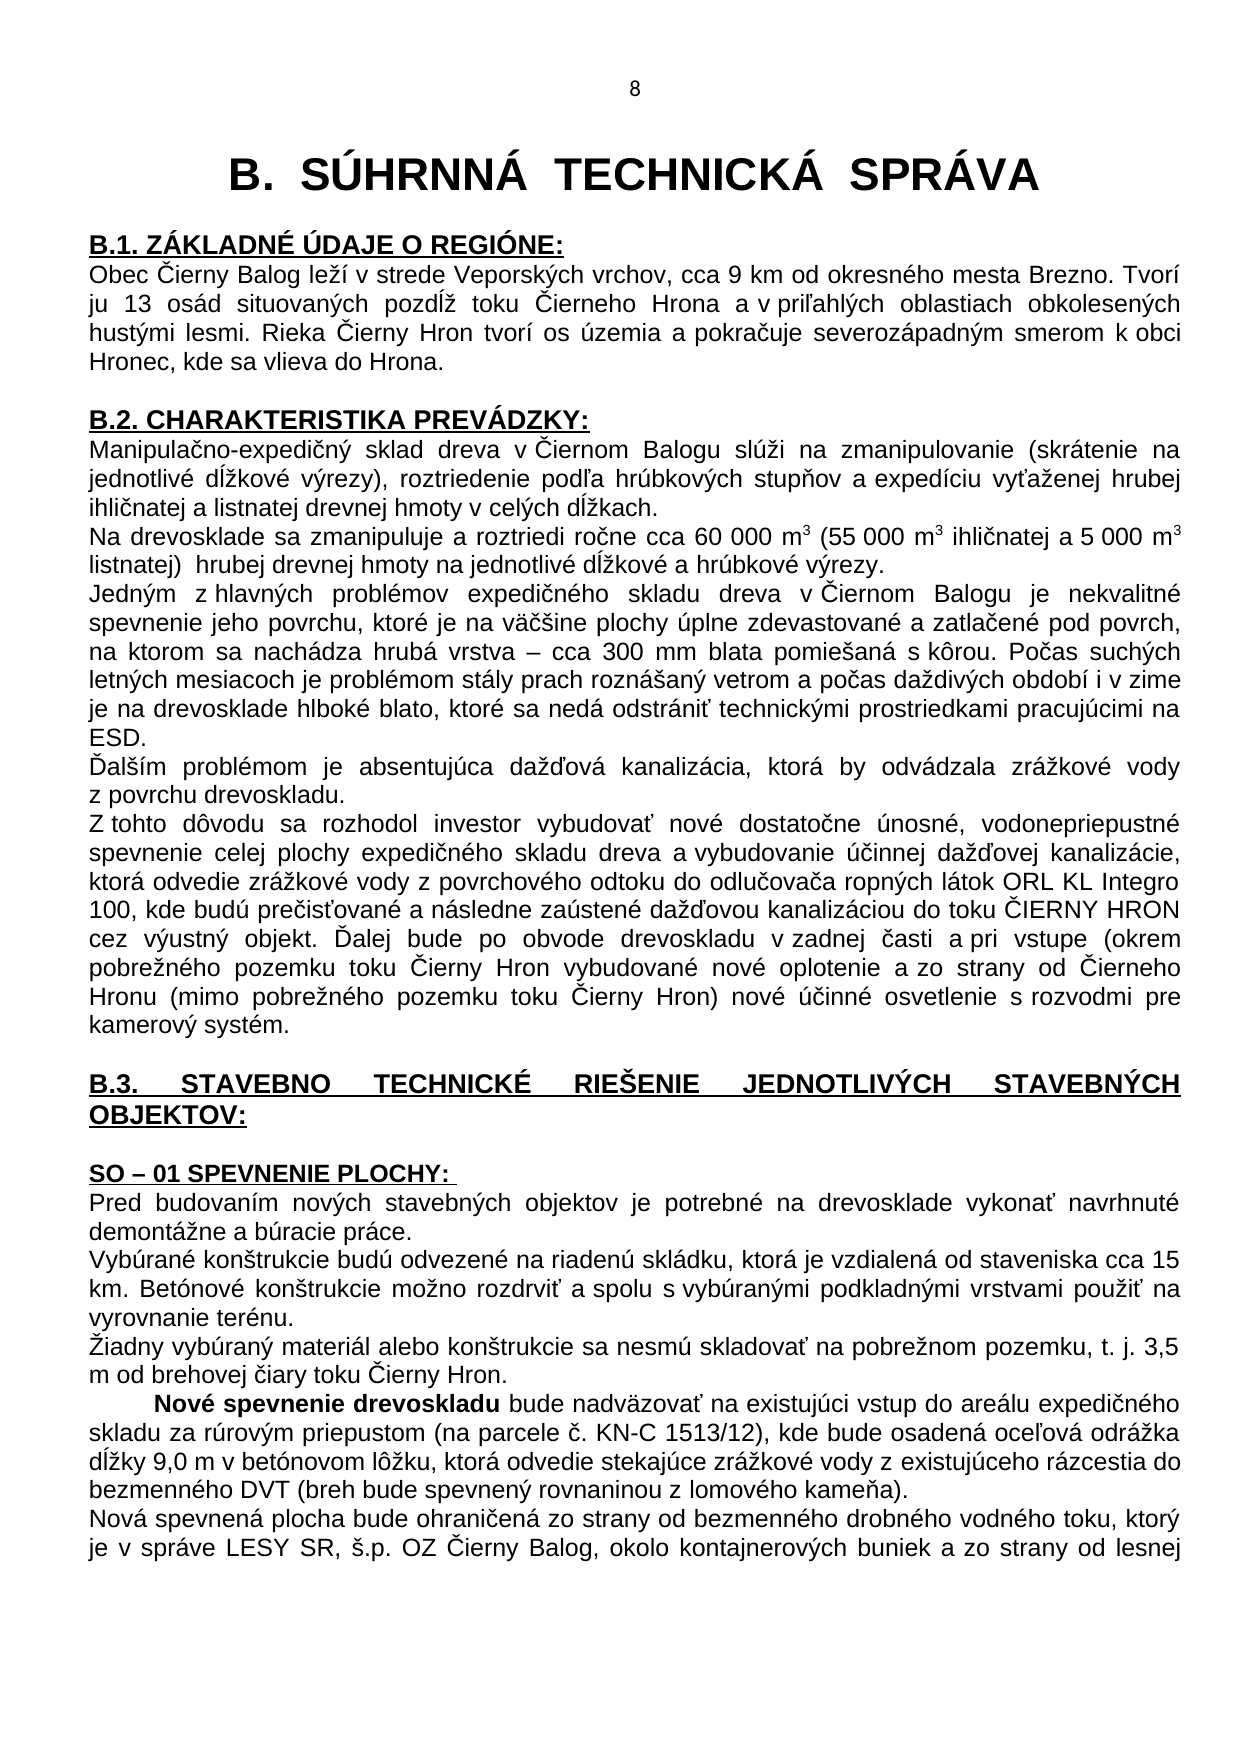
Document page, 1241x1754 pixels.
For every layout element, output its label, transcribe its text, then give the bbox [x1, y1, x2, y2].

subtitle B.2. CHARAKTERISTIKA PREVÁDZKY: [89, 404, 1181, 435]
subtitle B.1. ZÁKLADNÉ ÚDAJE O REGIÓNE: [89, 229, 1181, 260]
text Vybúrané konštrukcie budú odvezené na riadenú skládku, ktorá je vzdialená od staveniska cca 15 km. Betónové konštrukcie možno rozdrviť a spolu s vybúranými podkladnými vrstvami použiť na vyrovnanie terénu. [89, 1245, 1181, 1332]
text Žiadny vybúraný materiál alebo konštrukcie sa nesmú skladovať na pobrežnom pozemku, t. j. 3,5 m od brehovej čiary toku Čierny Hron. [89, 1332, 1181, 1389]
text Na drevosklade sa zmanipuluje a roztriedi ročne cca 60 000 m3 (55 000 m3 ihličnatej a 5 000 m3 listnatej) hrubej drevnej hmoty na jednotlivé dĺžkové a hrúbkové výrezy. [89, 522, 1181, 579]
text Nové spevnenie drevoskladu bude nadväzovať na existujúci vstup do areálu expedičného skladu za rúrovým priepustom (na parcele č. KN-C 1513/12), kde bude osadená oceľová odrážka dĺžky 9,0 m v betónovom lôžku, ktorá odvedie stekajúce zrážkové vody z existujúceho rázcestia do bezmenného DVT (breh bude spevnený rovnaninou z lomového kameňa). [89, 1389, 1181, 1504]
text Obec Čierny Balog leží v strede Veporských vrchov, cca 9 km od okresného mesta Brezno. Tvorí ju 13 osád situovaných pozdĺž toku Čierneho Hrona a v priľahlých oblastiach obkolesených hustými lesmi. Rieka Čierny Hron tvorí os územia a pokračuje severozápadným smerom k obci Hronec, kde sa vlieva do Hrona. [89, 260, 1181, 375]
text SO – 01 SPEVNENIE PLOCHY: [89, 1159, 1181, 1188]
text Jedným z hlavných problémov expedičného skladu dreva v Čiernom Balogu je nekvalitné spevnenie jeho povrchu, ktoré je na väčšine plochy úplne zdevastované a zatlačené pod povrch, na ktorom sa nachádza hrubá vrstva – cca 300 mm blata pomiešaná s kôrou. Počas suchých letných mesiacoch je problémom stály prach roznášaný vetrom a počas daždivých období i v zime je na drevosklade hlboké blato, ktoré sa nedá odstrániť technickými prostriedkami pracujúcimi na ESD. [89, 579, 1181, 752]
text Pred budovaním nových stavebných objektov je potrebné na drevosklade vykonať navrhnuté demontážne a búracie práce. [89, 1188, 1181, 1245]
text Z tohto dôvodu sa rozhodol investor vybudovať nové dostatočne únosné, vodonepriepustné spevnenie celej plochy expedičného skladu dreva a vybudovanie účinnej dažďovej kanalizácie, ktorá odvedie zrážkové vody z povrchového odtoku do odlučovača ropných látok ORL KL Integro 100, kde budú prečisťované a následne zaústené dažďovou kanalizáciou do toku ČIERNY HRON cez výustný objekt. Ďalej bude po obvode drevoskladu v zadnej časti a pri vstupe (okrem pobrežného pozemku toku Čierny Hron vybudované nové oplotenie a zo strany od Čierneho Hronu (mimo pobrežného pozemku toku Čierny Hron) nové účinné osvetlenie s rozvodmi pre kamerový systém. [89, 809, 1181, 1039]
subtitle B.3. STAVEBNO TECHNICKÉ RIEŠENIE JEDNOTLIVÝCH STAVEBNÝCH OBJEKTOV: [89, 1068, 1181, 1095]
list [89, 1504, 1181, 1562]
text Ďalším problémom je absentujúca dažďová kanalizácia, ktorá by odvádzala zrážkové vody z povrchu drevoskladu. [89, 752, 1181, 809]
subtitle B.3. STAVEBNO TECHNICKÉ RIEŠENIE JEDNOTLIVÝCH STAVEBNÝCH OBJEKTOV: [89, 1097, 1181, 1130]
text Manipulačno-expedičný sklad dreva v Čiernom Balogu slúži na zmanipulovanie (skrátenie na jednotlivé dĺžkové výrezy), roztriedenie podľa hrúbkových stupňov a expedíciu vyťaženej hrubej ihličnatej a listnatej drevnej hmoty v celých dĺžkach. [89, 435, 1181, 522]
subtitle B. SÚHRNNÁ TECHNICKÁ SPRÁVA [89, 148, 1181, 200]
